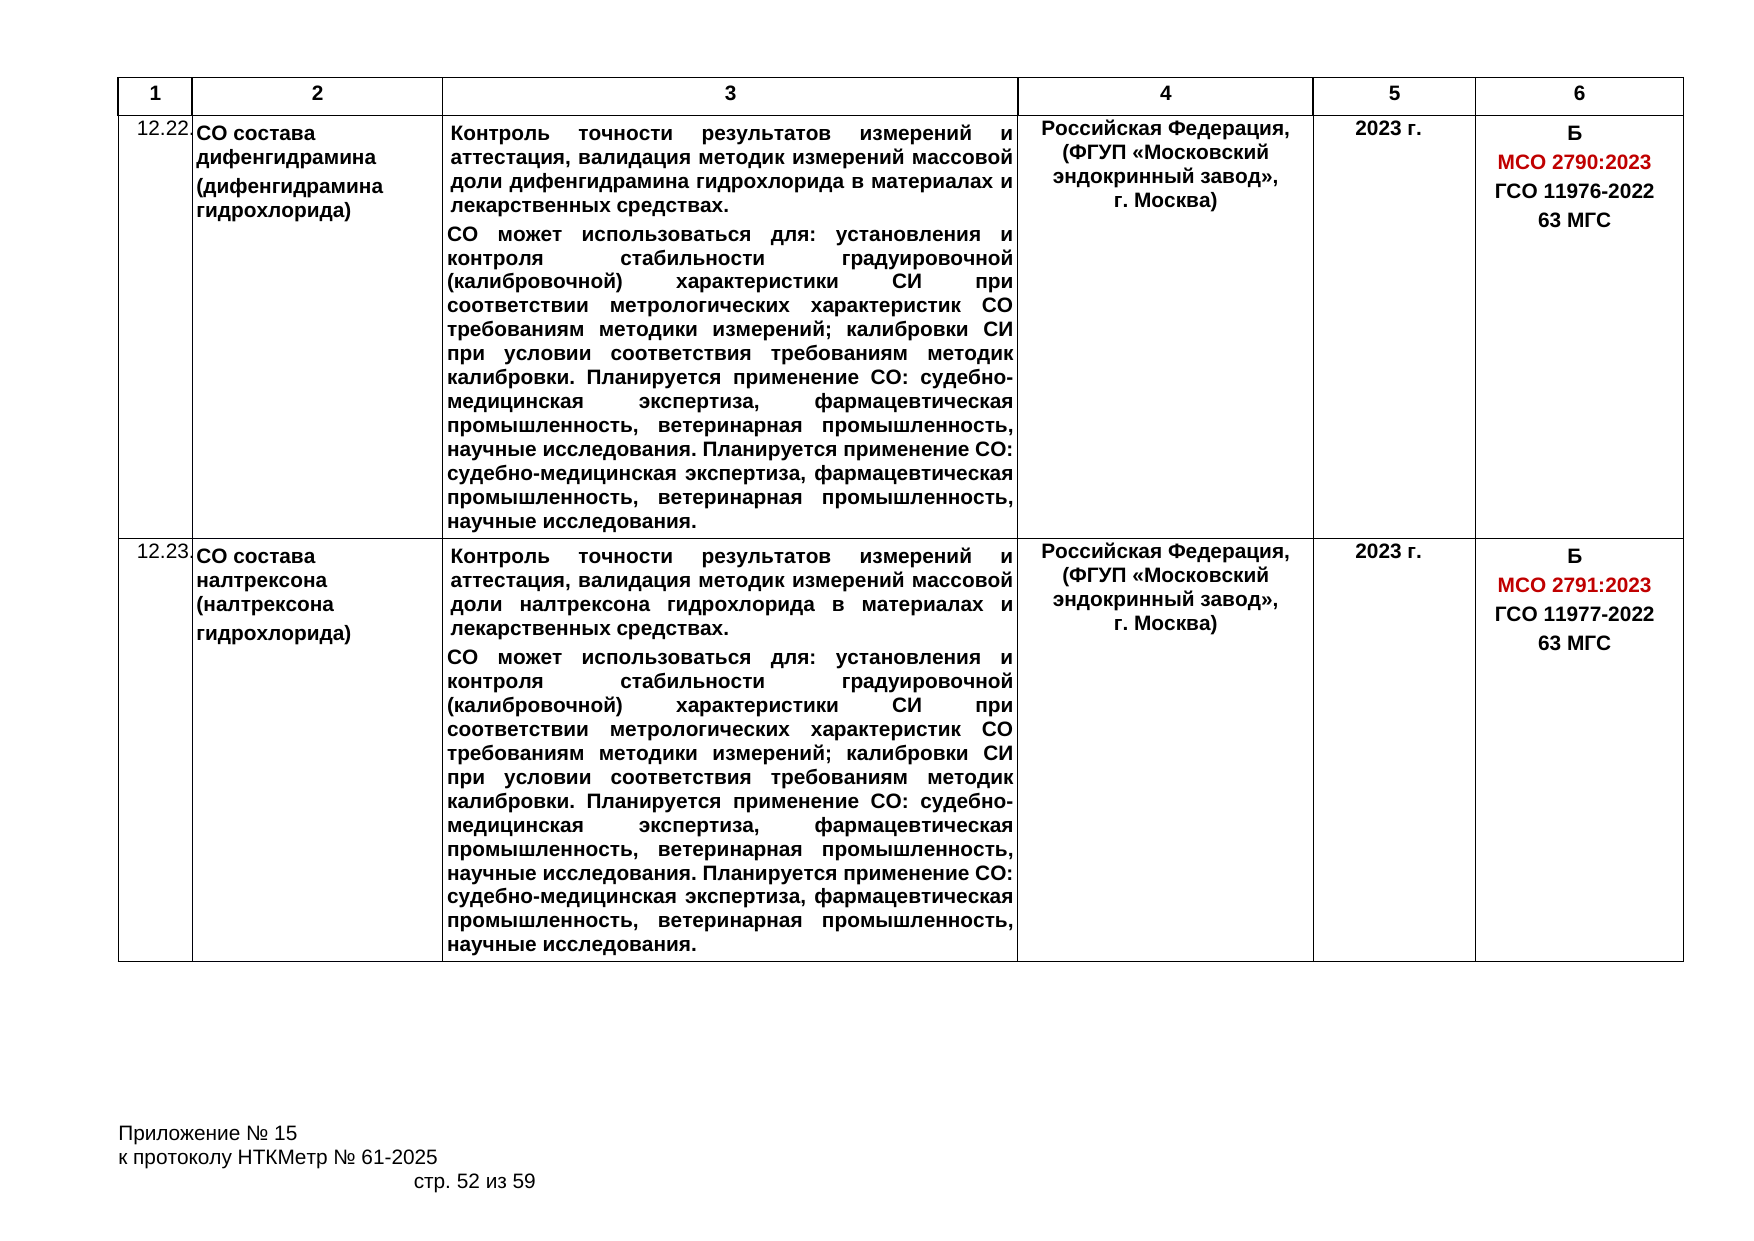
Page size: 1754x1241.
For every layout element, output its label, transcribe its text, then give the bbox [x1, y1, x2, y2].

table_header 5 [1314, 78, 1475, 114]
table_header 6 [1476, 78, 1683, 114]
table_cell 2023 г. [1314, 116, 1475, 538]
table_cell Б МСО 2790:2023 ГСО 11976-2022 63 МГС [1476, 116, 1683, 538]
table_header 1 [119, 78, 191, 114]
table_cell СО состава дифенгидрамина (дифенгидрамина гидрохлорида) [193, 116, 442, 538]
table_cell [119, 539, 192, 961]
table_header 3 [443, 78, 1017, 114]
table_header 2 [193, 78, 442, 114]
table_cell [119, 116, 192, 538]
table_cell Б МСО 2791:2023 ГСО 11977-2022 63 МГС [1476, 539, 1683, 961]
table_header 4 [1019, 78, 1312, 114]
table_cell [1018, 116, 1313, 538]
table_cell СО состава налтрексона (налтрексона гидрохлорида) [193, 539, 442, 961]
table_cell Контроль точности результатов измерений и аттестация, валидация методик измерений массовой доли налтрексона гидрохлорида в материалах и лекарственных средствах. СО может использоваться для: установления и контроля стабильности градуировочной (калибровочной) характеристики СИ при соответствии метрологических характеристик СО требованиям методики измерений; калибровки СИ при условии соответствия требованиям методик калибровки. Планируется применение СО: судебно-медицинская экспертиза, фармацевтическая промышленность, ветеринарная промышленность, научные исследования. Планируется применение СО: судебно-медицинская экспертиза, фармацевтическая промышленность, ветеринарная промышленность, научные исследования. [443, 539, 1017, 961]
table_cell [1018, 539, 1313, 961]
table_cell 2023 г. [1314, 539, 1475, 961]
table_cell Контроль точности результатов измерений и аттестация, валидация методик измерений массовой доли дифенгидрамина гидрохлорида в материалах и лекарственных средствах. СО может использоваться для: установления и контроля стабильности градуировочной (калибровочной) характеристики СИ при соответствии метрологических характеристик СО требованиям методики измерений; калибровки СИ при условии соответствия требованиям методик калибровки. Планируется применение СО: судебно-медицинская экспертиза, фармацевтическая промышленность, ветеринарная промышленность, научные исследования. Планируется применение СО: судебно-медицинская экспертиза, фармацевтическая промышленность, ветеринарная промышленность, научные исследования. [443, 116, 1017, 538]
